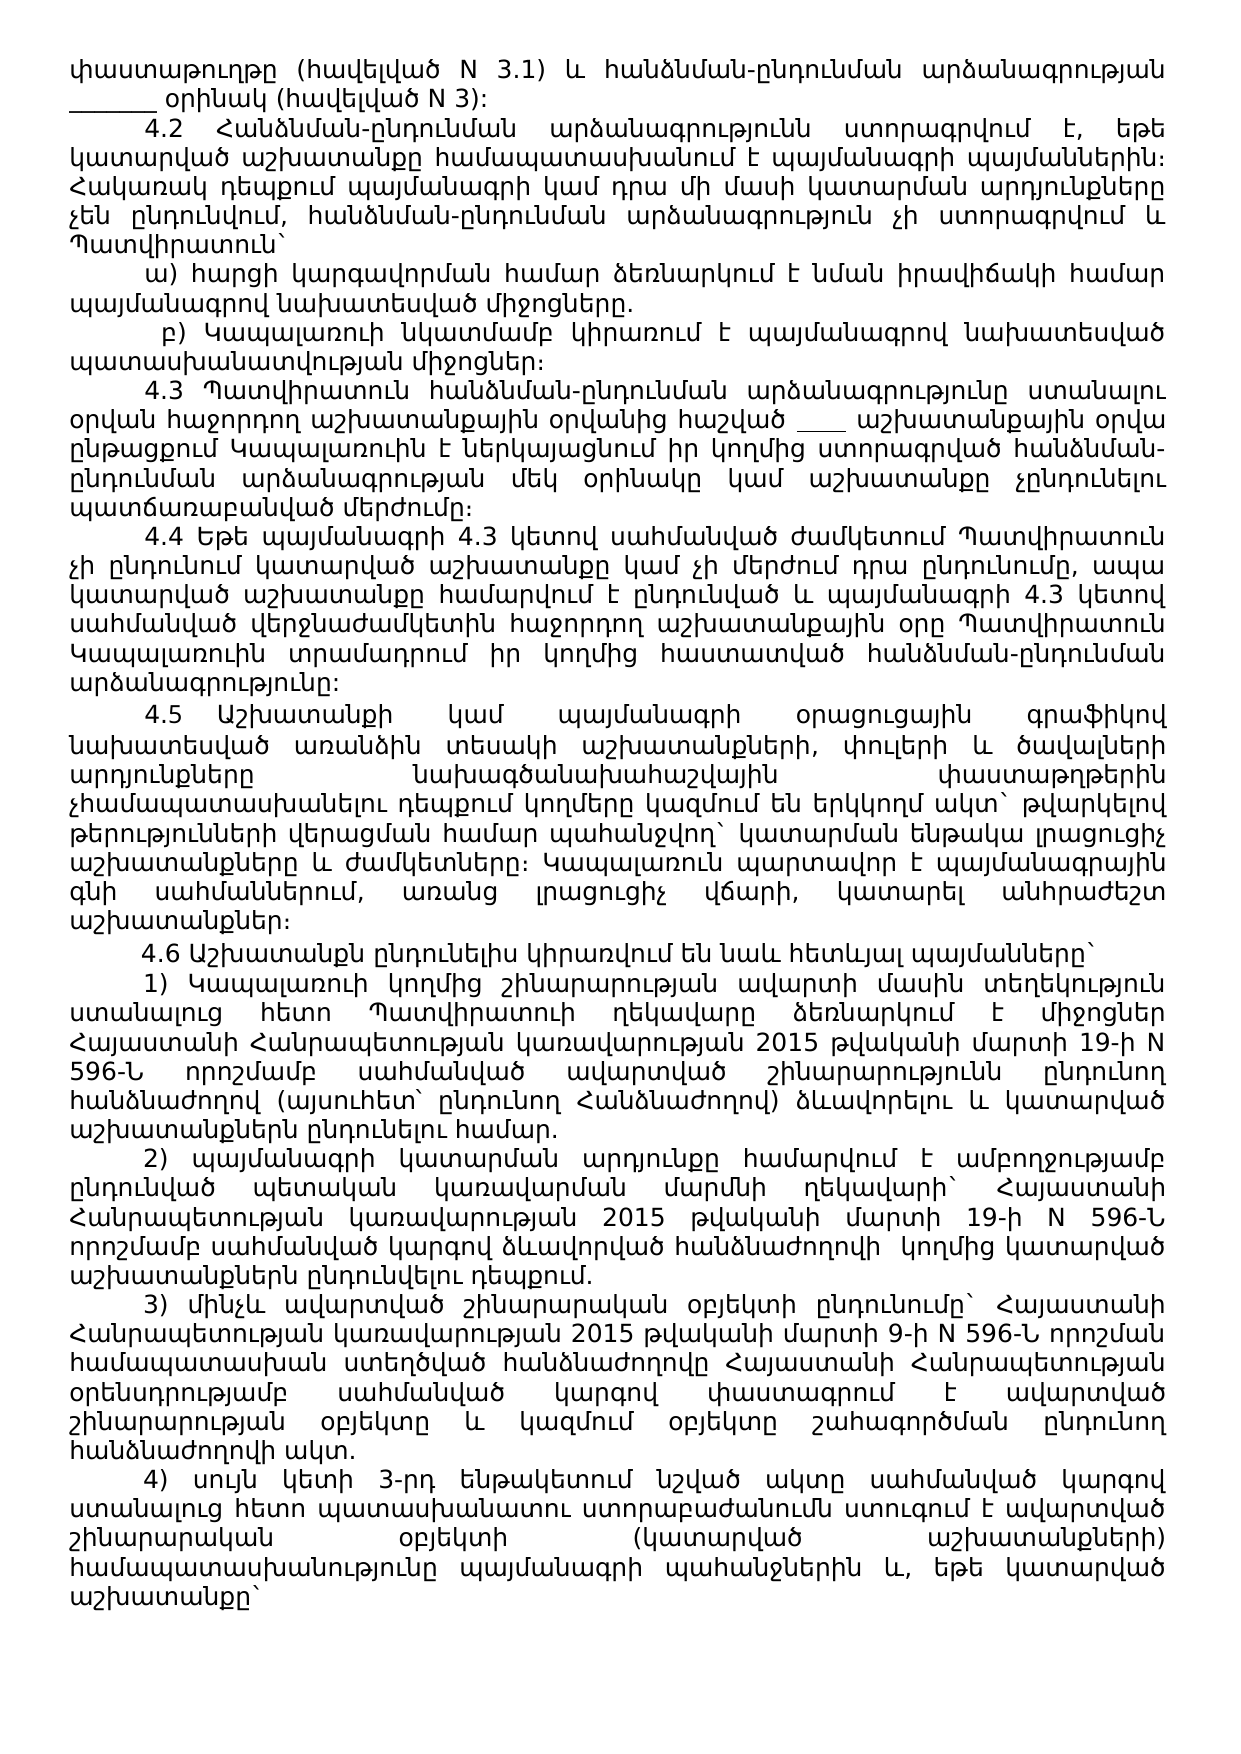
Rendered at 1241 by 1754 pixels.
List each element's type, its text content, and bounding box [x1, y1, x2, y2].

text 4.5 Աշխատանքի կամ պայմանագրի օրացուցային գրաֆիկով նախատեսված առանձին տեսակի աշխատանքների, փուլերի և ծավալների արդյունքները նախագծանախահաշվային փաստաթղթերին չհամապատասխանելու դեպքում կողմերը կազմում են երկկողմ ակտ` թվարկելով թերությունների վերացման համար պահանջվող` կատարման ենթակա լրացուցիչ աշխատանքները և ժամկետները։ Կապալառուն պարտավոր է պայմանագրային գնի սահմաններում, առանց լրացուցիչ վճարի, կատարել անհրաժեշտ աշխատանքներ։ [69, 697, 1167, 935]
text 4.4 Եթե պայմանագրի 4.3 կետով սահմանված ժամկետում Պատվիրատուն չի ընդունում կատարված աշխատանքը կամ չի մերժում դրա ընդունումը, ապա կատարված աշխատանքը համարվում է ընդունված և պայմանագրի 4.3 կետով սահմանված վերջնաժամկետին հաջորդող աշխատանքային օրը Պատվիրատուն Կապալառուին տրամադրում իր կողմից հաստատված հանձնման-ընդունման արձանագրությունը: [69, 522, 1167, 697]
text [69, 56, 1167, 114]
text 4.2 Հանձնման-ընդունման արձանագրությունն ստորագրվում է, եթե կատարված աշխատանքը համապատասխանում է պայմանագրի պայմաններին։ Հակառակ դեպքում պայմանագրի կամ դրա մի մասի կատարման արդյունքները չեն ընդունվում, հանձնման-ընդունման արձանագրություն չի ստորագրվում և Պատվիրատուն` [69, 114, 1167, 260]
text բ) Կապալառուի նկատմամբ կիրառում է պայմանագրով նախատեսված պատասխանատվության միջոցներ։ [69, 318, 1167, 376]
text 4) սույն կետի 3-րդ ենթակետում նշված ակտը սահմանված կարգով ստանալուց հետո պատասխանատու ստորաբաժանումն ստուգում է ավարտված շինարարական օբյեկտի (կատարված աշխատանքների) համապատասխանությունը պայմանագրի պահանջներին և, եթե կատարված աշխատանքը` [69, 1465, 1167, 1611]
text 4.6 Աշխատանքն ընդունելիս կիրառվում են նաև հետևյալ պայմանները` [69, 935, 1167, 969]
text 4.3 Պատվիրատուն հանձնման-ընդունման արձանագրությունը ստանալու օրվան հաջորդող աշխատանքային օրվանից հաշված աշխատանքային օրվա ընթացքում Կապալառուին է ներկայացնում իր կողմից ստորագրված հանձնման-ընդունման արձանագրության մեկ օրինակը կամ աշխատանքը չընդունելու պատճառաբանված մերժումը։ [69, 376, 1167, 522]
text 3) մինչև ավարտված շինարարական օբյեկտի ընդունումը` Հայաստանի Հանրապետության կառավարության 2015 թվականի մարտի 9-ի N 596-Ն որոշման համապատասխան ստեղծված հանձնաժողովը Հայաստանի Հանրապետության օրենսդրությամբ սահմանված կարգով փաստագրում է ավարտված շինարարության օբյեկտը և կազմում օբյեկտը շահագործման ընդունող հանձնաժողովի ակտ. [69, 1290, 1167, 1465]
text 2) պայմանագրի կատարման արդյունքը համարվում է ամբողջությամբ ընդունված պետական կառավարման մարմնի ղեկավարի` Հայաստանի Հանրապետության կառավարության 2015 թվականի մարտի 19-ի N 596-Ն որոշմամբ սահմանված կարգով ձևավորված հանձնաժողովի կողմից կատարված աշխատանքներն ընդունվելու դեպքում. [69, 1144, 1167, 1290]
text 1) Կապալառուի կողմից շինարարության ավարտի մասին տեղեկություն ստանալուց հետո Պատվիրատուի ղեկավարը ձեռնարկում է միջոցներ Հայաստանի Հանրապետության կառավարության 2015 թվականի մարտի 19-ի N 596-Ն որոշմամբ սահմանված ավարտված շինարարությունն ընդունող հանձնաժողով (այսուհետ՝ ընդունող Հանձնաժողով) ձևավորելու և կատարված աշխատանքներն ընդունելու համար. [69, 969, 1167, 1144]
text ա) հարցի կարգավորման համար ձեռնարկում է նման իրավիճակի համար պայմանագրով նախատեսված միջոցները. [69, 260, 1167, 318]
